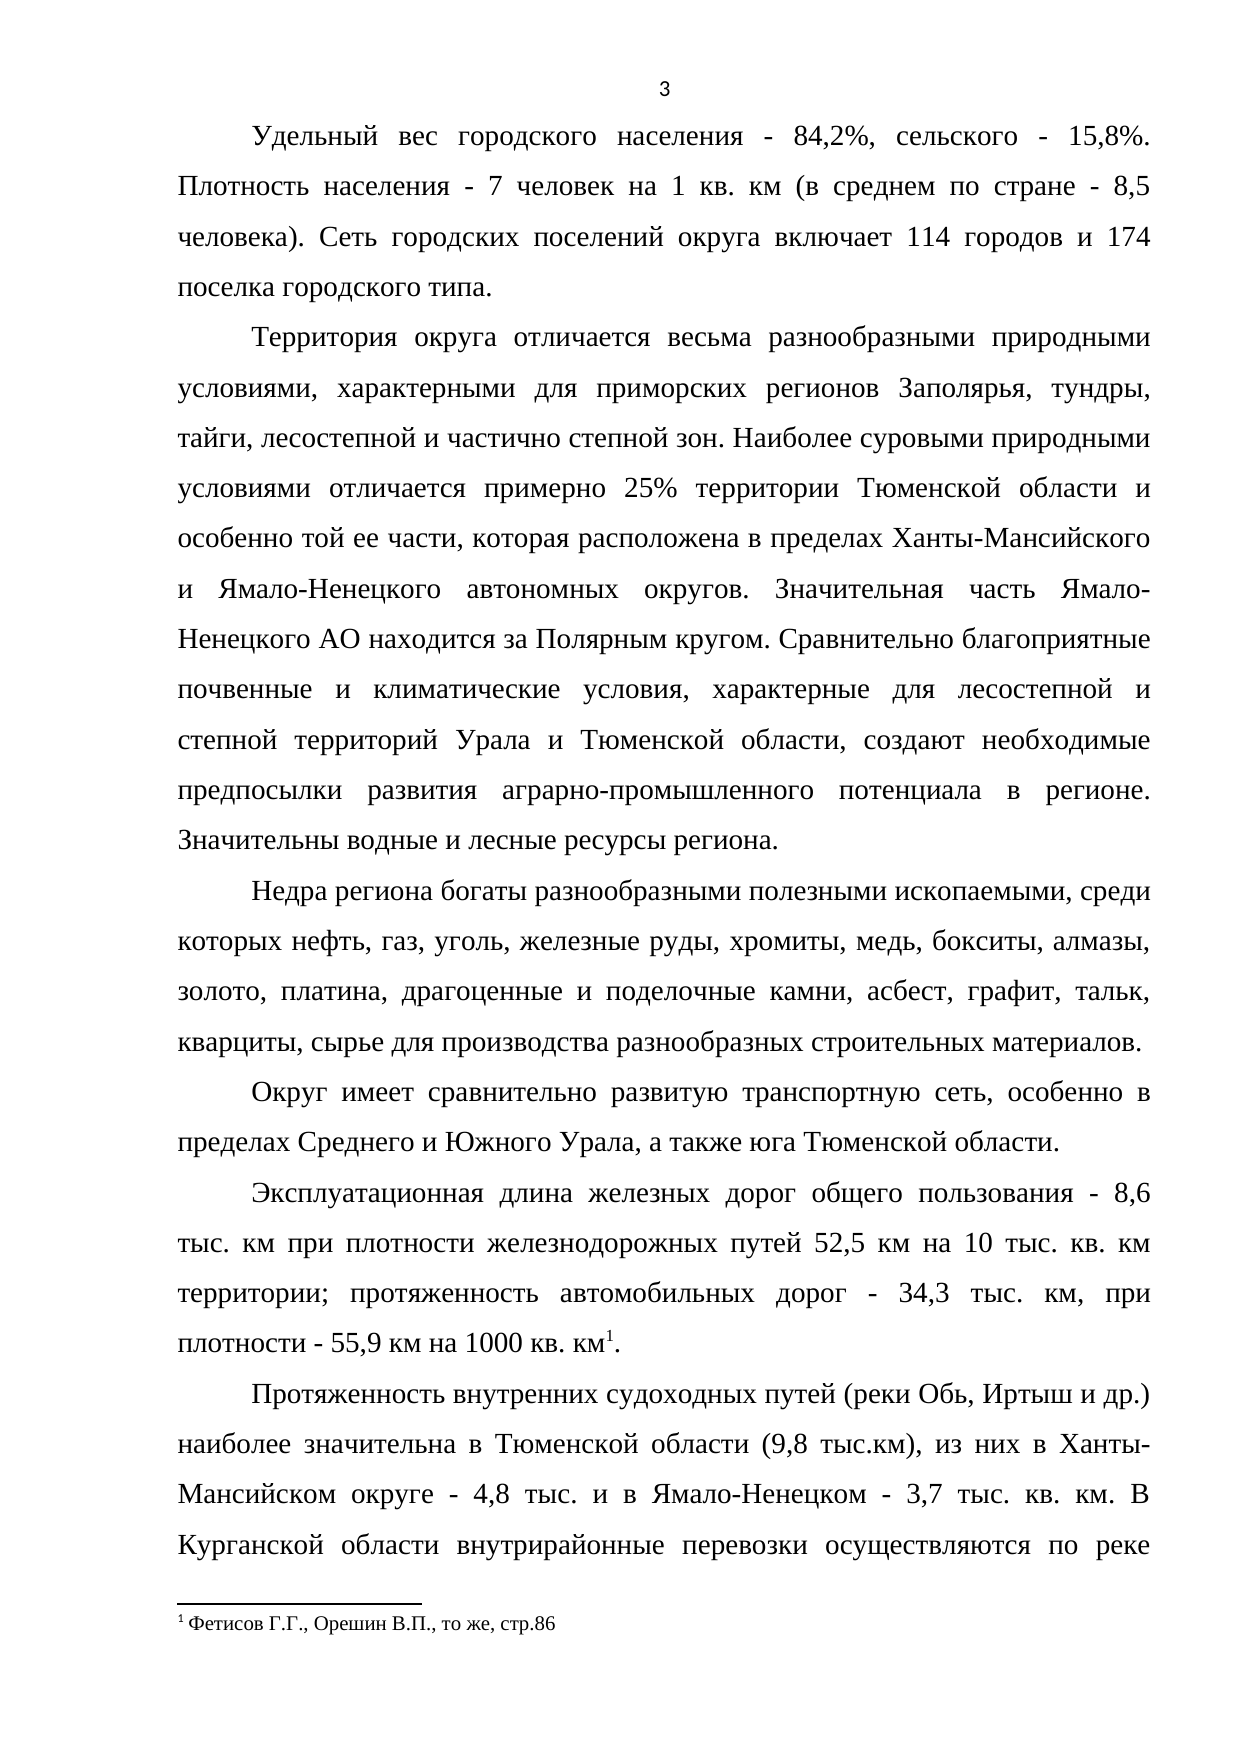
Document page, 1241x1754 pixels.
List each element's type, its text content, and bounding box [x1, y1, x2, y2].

text Территория округа отличается весьма разнообразными природными условиями, характерными для приморских регионов Заполярья, тундры, тайги, лесостепной и частично степной зон. Наиболее суровыми природными условиями отличается примерно 25% территории Тюменской области и особенно той ее части, которая расположена в пределах Ханты-Мансийского и Ямало-Ненецкого автономных округов. Значительная часть Ямало-Ненецкого АО находится за Полярным кругом. Сравнительно благоприятные почвенные и климатические условия, характерные для лесостепной и степной территорий Урала и Тюменской области, создают необходимые предпосылки развития аграрно-промышленного потенциала в регионе. Значительны водные и лесные ресурсы региона. [177, 319, 1152, 856]
text Недра региона богаты разнообразными полезными ископаемыми, среди которых нефть, газ, уголь, железные руды, хромиты, медь, бокситы, алмазы, золото, платина, драгоценные и поделочные камни, асбест, графит, тальк, кварциты, сырье для производства разнообразных строительных материалов. [177, 873, 1152, 1057]
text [177, 1376, 1152, 1560]
text Эксплуатационная длина железных дорог общего пользования - 8,6 тыс. км при плотности железнодорожных путей 52,5 км на 10 тыс. кв. км территории; протяженность автомобильных дорог - 34,3 тыс. км, при плотности - 55,9 км на 1000 кв. км. [177, 1175, 1152, 1359]
text Удельный вес городского населения - 84,2%, сельского - 15,8%. Плотность населения - 7 человек на 1 кв. км (в среднем по стране - 8,5 человека). Сеть городских поселений округа включает 114 городов и 174 поселка городского типа. [177, 118, 1152, 303]
text Округ имеет сравнительно развитую транспортную сеть, особенно в пределах Среднего и Южного Урала, а также юга Тюменской области. [177, 1074, 1152, 1158]
